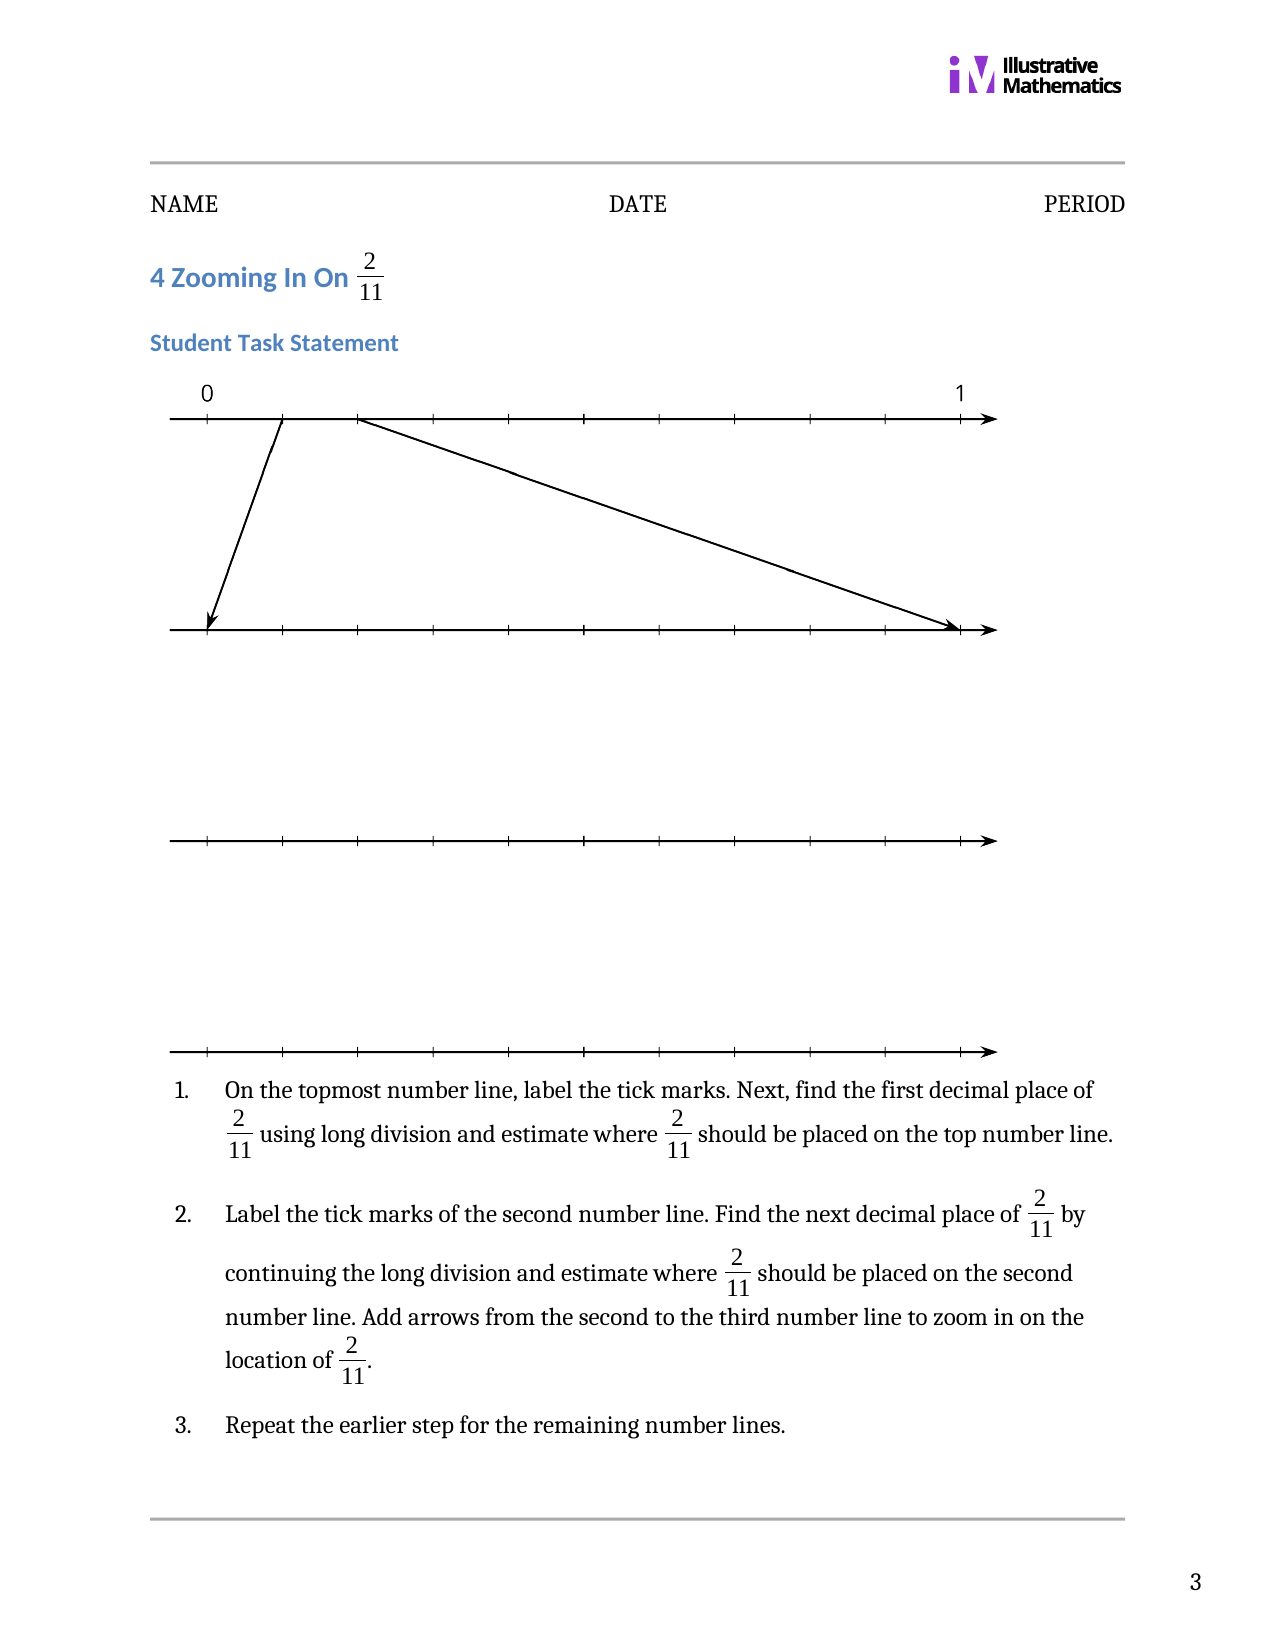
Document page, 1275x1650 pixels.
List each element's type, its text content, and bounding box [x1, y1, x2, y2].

subtitle 4 Zooming In On [150, 247, 1125, 306]
subtitle Student Task Statement [150, 327, 1125, 358]
list Repeat the earlier step for the remaining number lines. [175, 1411, 1125, 1440]
picture [168, 376, 999, 1058]
list Label the tick marks of the second number line. Find the next decimal place of by continuing the long division and estimate where should be placed on the second number line. Add arrows from the second to the third number line to zoom in on the location of . [175, 1185, 1125, 1390]
list On the topmost number line, label the tick marks. Next, find the first decimal place of using long division and estimate where should be placed on the top number line. [175, 1076, 1125, 1164]
picture [949, 55, 1121, 93]
